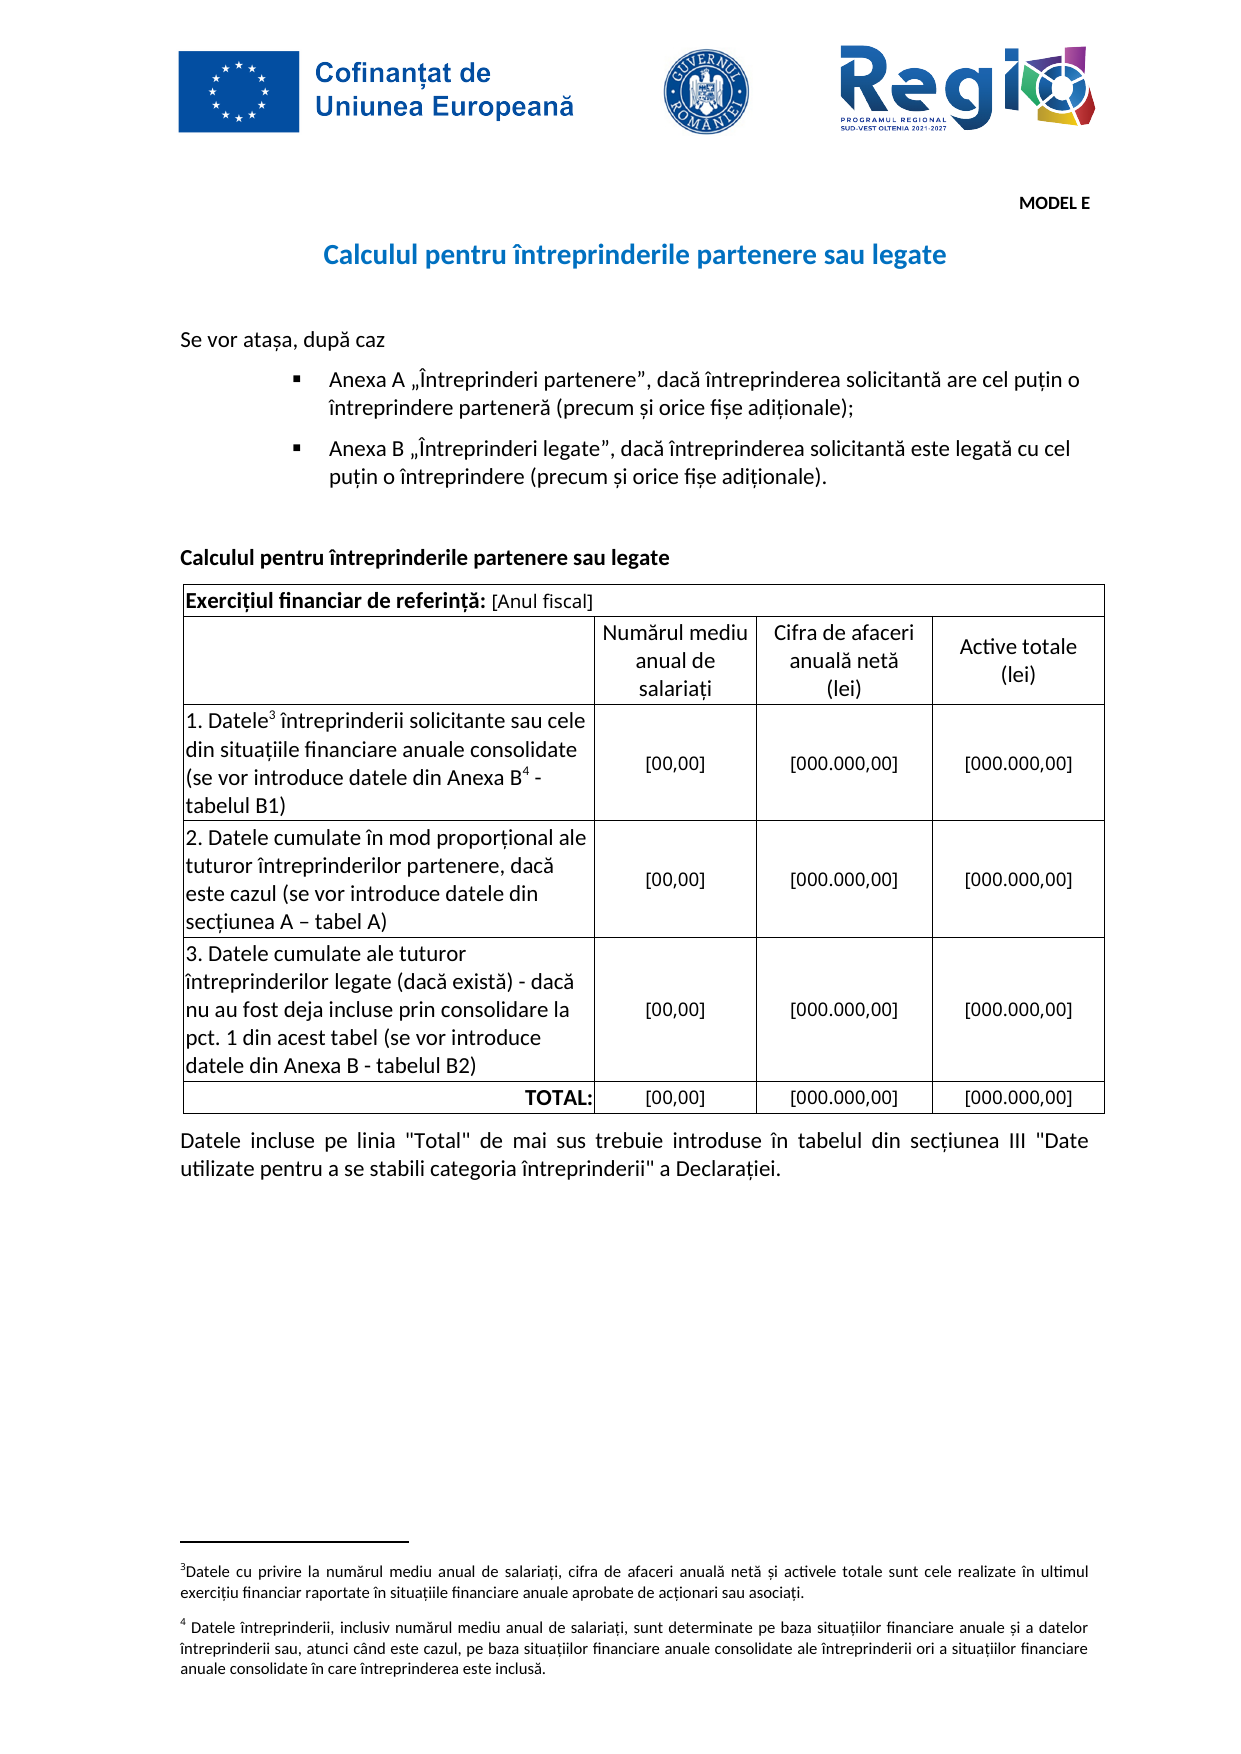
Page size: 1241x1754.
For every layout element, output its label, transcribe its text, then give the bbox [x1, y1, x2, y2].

table_cell 3. Datele cumulate ale tuturor întreprinderilor legate (dacă există) - dacă nu au fost deja incluse prin consolidare la pct. 1 din acest tabel (se vor introduce datele din Anexa B - tabelul B2) [184, 938, 594, 1081]
subtitle Calculul pentru întreprinderile partenere sau legate [180, 236, 1090, 272]
table_cell 1. Datele întreprinderii solicitante sau cele din situaţiile financiare anuale consolidate (se vor introduce datele din Anexa B - tabelul B1) [184, 705, 594, 820]
table_cell TOTAL: [184, 1082, 594, 1113]
table_cell [595, 938, 756, 1081]
list Anexa B „Întreprinderi legate”, dacă întreprinderea solicitantă este legată cu cel puţin o întreprindere (precum şi orice fişe adiţionale). [291, 434, 1090, 490]
table_cell [933, 705, 1104, 820]
table_cell [933, 821, 1104, 937]
table_cell [757, 821, 932, 937]
text Datele incluse pe linia "Total" de mai sus trebuie introduse în tabelul din secţiunea III "Date utilizate pentru a se stabili categoria întreprinderii" a Declaraţiei. [180, 1127, 1090, 1183]
table_cell [933, 1082, 1104, 1113]
table_cell [757, 705, 932, 820]
table_cell Cifra de afaceri anuală netă (lei) [757, 617, 932, 704]
table_cell [595, 705, 756, 820]
picture [173, 46, 576, 136]
picture [660, 47, 754, 136]
table_cell 2. Datele cumulate în mod proporţional ale tuturor întreprinderilor partenere, dacă este cazul (se vor introduce datele din secţiunea A – tabel A) [184, 821, 594, 937]
table_cell Numărul mediu anual de salariaţi [595, 617, 756, 704]
table_cell [595, 1082, 756, 1113]
table_cell [757, 938, 932, 1081]
picture [838, 44, 1097, 134]
table_cell Active totale (lei) [933, 617, 1104, 704]
text Se vor ataşa, după caz [180, 325, 1090, 353]
table_cell [757, 1082, 932, 1113]
table_header Exerciţiul financiar de referinţă: [184, 585, 1104, 616]
subtitle Calculul pentru întreprinderile partenere sau legate [180, 543, 1090, 571]
table_cell [595, 821, 756, 937]
table_cell [184, 617, 594, 704]
table_cell [933, 938, 1104, 1081]
list Anexa A „Întreprinderi partenere”, dacă întreprinderea solicitantă are cel puţin o întreprindere parteneră (precum şi orice fişe adiţionale); [291, 366, 1090, 422]
